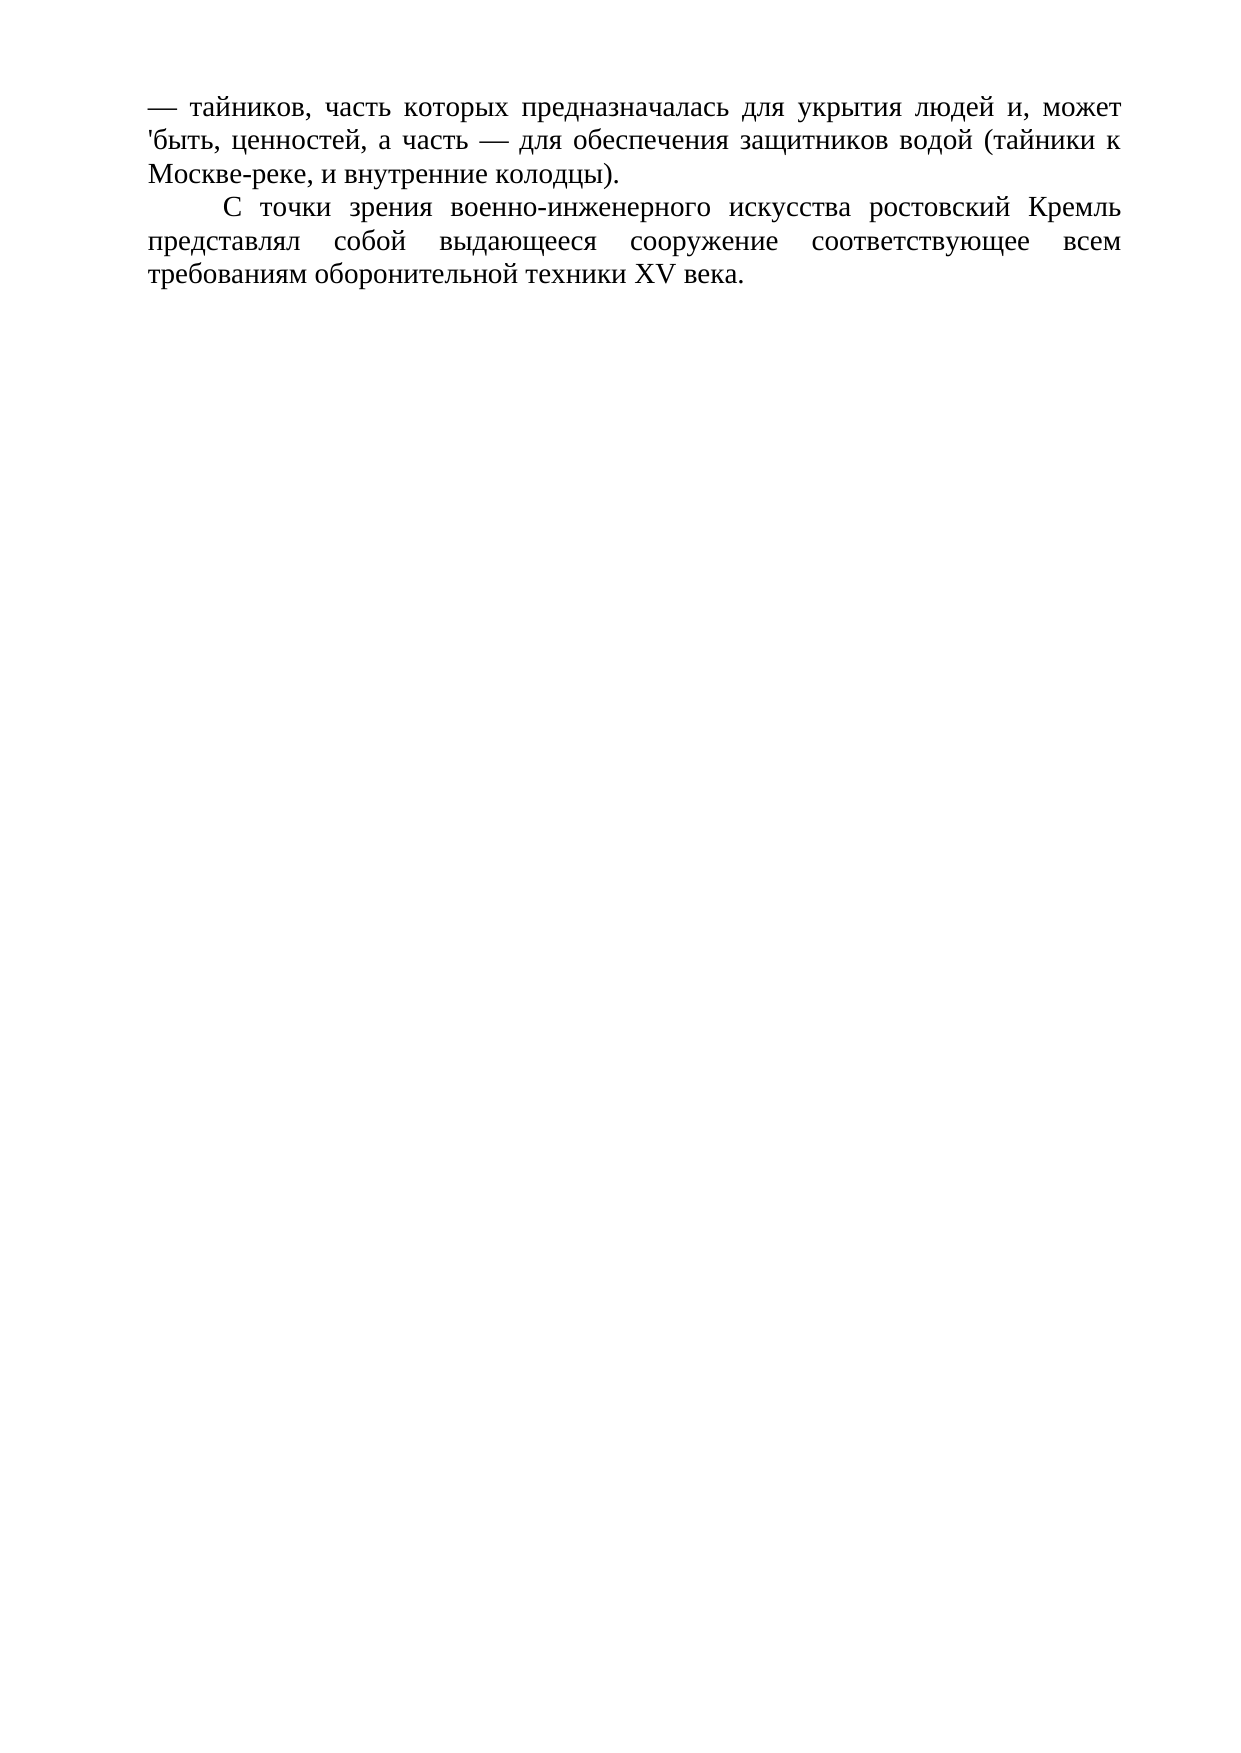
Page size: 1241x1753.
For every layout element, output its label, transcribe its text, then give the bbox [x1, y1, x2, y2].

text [148, 89, 1122, 189]
text С точки зрения военно-инженерного искусства ростовский Кремль представлял собой выдающееся сооружение соответствующее всем требованиям оборонительной техники XV века. [148, 189, 1122, 290]
